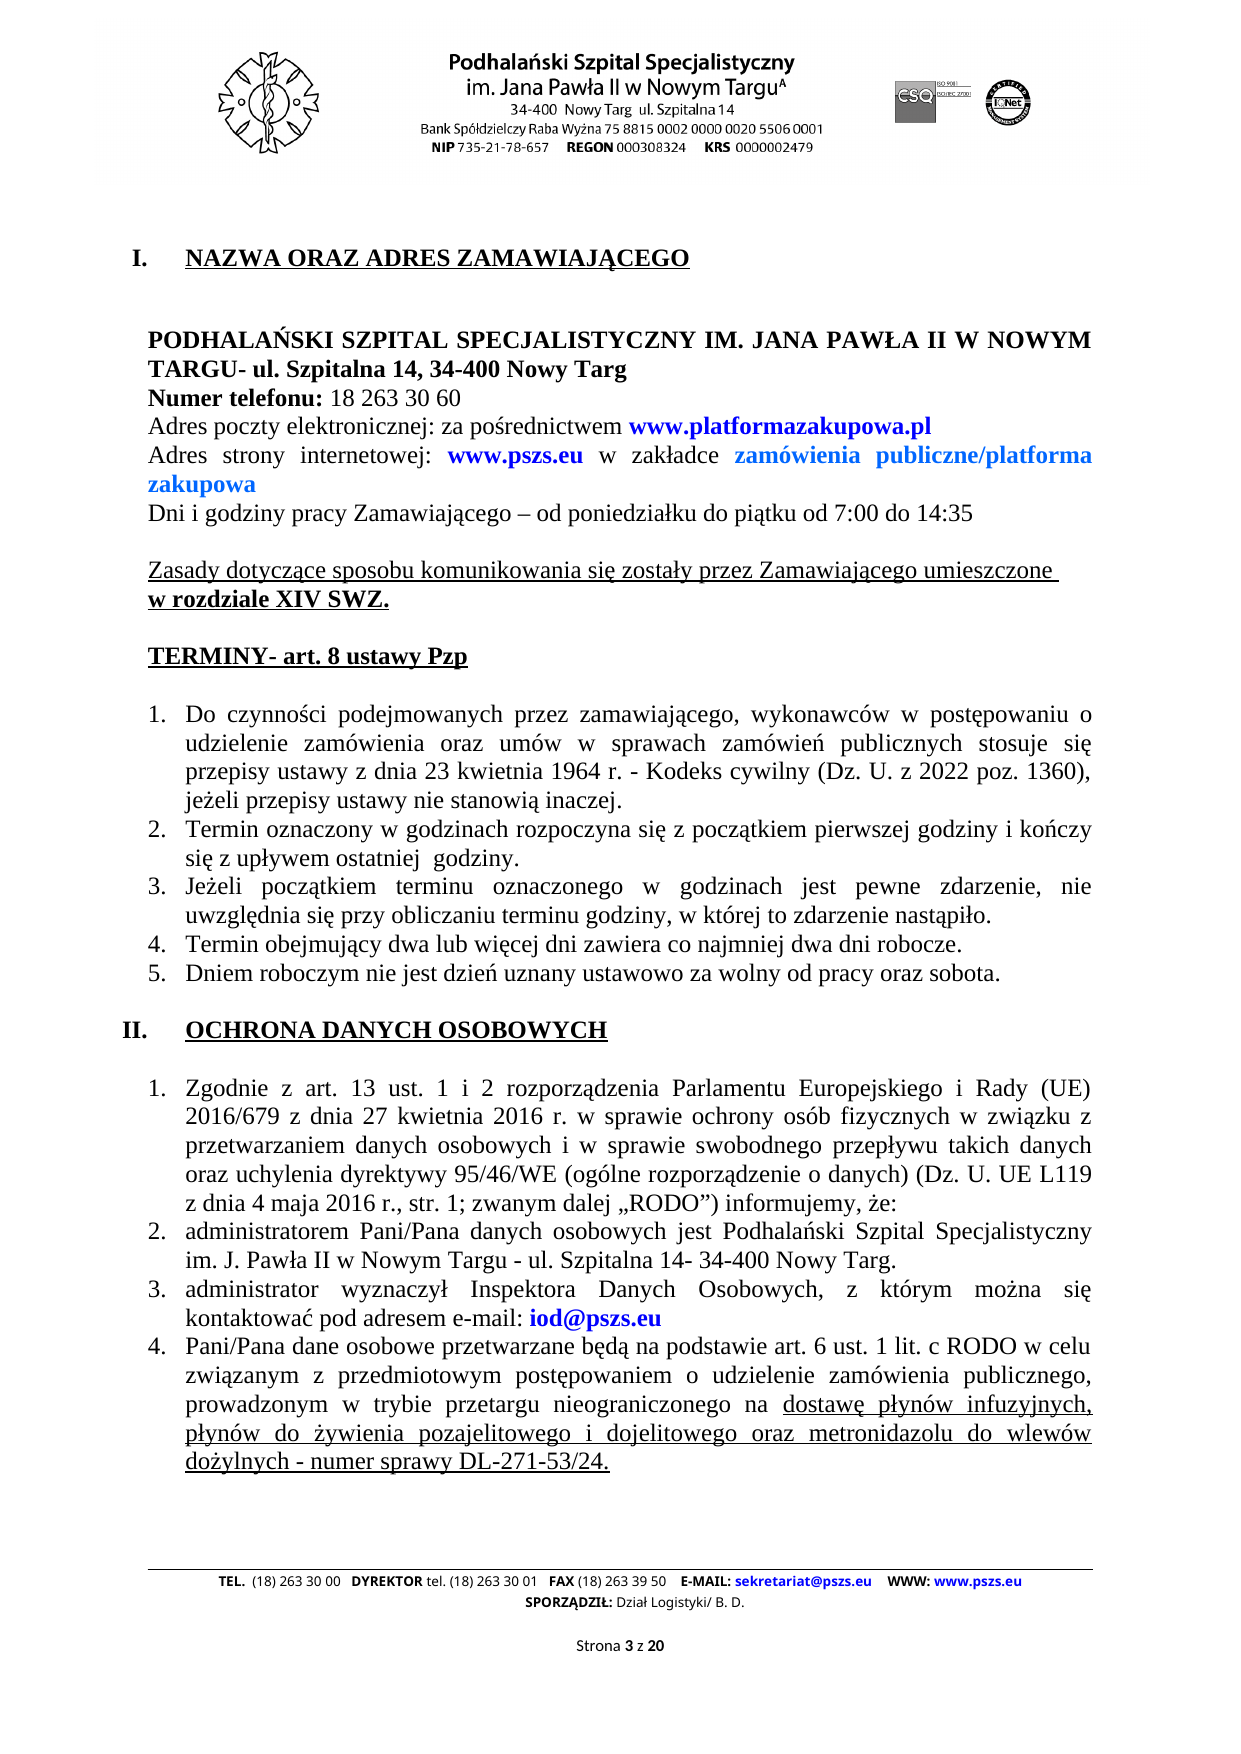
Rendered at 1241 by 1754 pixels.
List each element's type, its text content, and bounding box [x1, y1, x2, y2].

list Termin obejmujący dwa lub więcej dni zawiera co najmniej dwa dni robocze. [148, 929, 1093, 958]
text Zasady dotyczące sposobu komunikowania się zostały przez Zamawiającego umieszczone [148, 555, 1093, 584]
text TERMINY- art. 8 ustawy Pzp [148, 641, 1093, 670]
picture [93, 18, 1150, 185]
text Numer telefonu: 18 263 30 60 [148, 383, 1093, 411]
text Adres poczty elektronicznej: za pośrednictwem www.platformazakupowa.pl [148, 411, 1093, 440]
list NAZWA ORAZ ADRES ZAMAWIAJĄCEGO [148, 243, 1093, 271]
list OCHRONA DANYCH OSOBOWYCH [148, 1015, 1093, 1044]
list Pani/Pana dane osobowe przetwarzane będą na podstawie art. 6 ust. 1 lit. c RODO w celu związanym z przedmiotowym postępowaniem o udzielenie zamówienia publicznego, prowadzonym w trybie przetargu nieograniczonego na dostawę płynów infuzyjnych, płynów do żywienia pozajelitowego i dojelitowego oraz metronidazolu do wlewów dożylnych - numer sprawy DL-271-53/24. [148, 1331, 1093, 1475]
text Adres strony internetowej: www.pszs.eu w zakładce zamówienia publiczne/platforma zakupowa [148, 440, 1093, 498]
text PODHALAŃSKI SZPITAL SPECJALISTYCZNY IM. JANA PAWŁA II W NOWYM TARGU- ul. Szpitalna 14, 34-400 Nowy Targ [148, 325, 1093, 383]
list Zgodnie z art. 13 ust. 1 i 2 rozporządzenia Parlamentu Europejskiego i Rady (UE) 2016/679 z dnia 27 kwietnia 2016 r. w sprawie ochrony osób fizycznych w związku z przetwarzaniem danych osobowych i w sprawie swobodnego przepływu takich danych oraz uchylenia dyrektywy 95/46/WE (ogólne rozporządzenie o danych) (Dz. U. UE L119 z dnia 4 maja 2016 r., str. 1; zwanym dalej „RODO”) informujemy, że: [148, 1073, 1093, 1216]
list Jeżeli początkiem terminu oznaczonego w godzinach jest pewne zdarzenie, nie uwzględnia się przy obliczaniu terminu godziny, w której to zdarzenie nastąpiło. [148, 871, 1093, 929]
list Termin oznaczony w godzinach rozpoczyna się z początkiem pierwszej godziny i kończy się z upływem ostatniej godziny. [148, 814, 1093, 871]
list administratorem Pani/Pana danych osobowych jest Podhalański Szpital Specjalistyczny im. J. Pawła II w Nowym Targu - ul. Szpitalna 14- 34-400 Nowy Targ. [148, 1216, 1093, 1274]
list Dniem roboczym nie jest dzień uznany ustawowo za wolny od pracy oraz sobota. [148, 958, 1093, 986]
list Do czynności podejmowanych przez zamawiającego, wykonawców w postępowaniu o udzielenie zamówienia oraz umów w sprawach zamówień publicznych stosuje się przepisy ustawy z dnia 23 kwietnia 1964 r. - Kodeks cywilny (Dz. U. z 2022 poz. 1360), jeżeli przepisy ustawy nie stanowią inaczej. [148, 699, 1093, 814]
text w rozdziale XIV SWZ. [148, 584, 1093, 613]
text Dni i godziny pracy Zamawiającego – od poniedziałku do piątku od 7:00 do 14:35 [148, 498, 1093, 526]
list administrator wyznaczył Inspektora Danych Osobowych, z którym można się kontaktować pod adresem e-mail: iod@pszs.eu [148, 1274, 1093, 1331]
